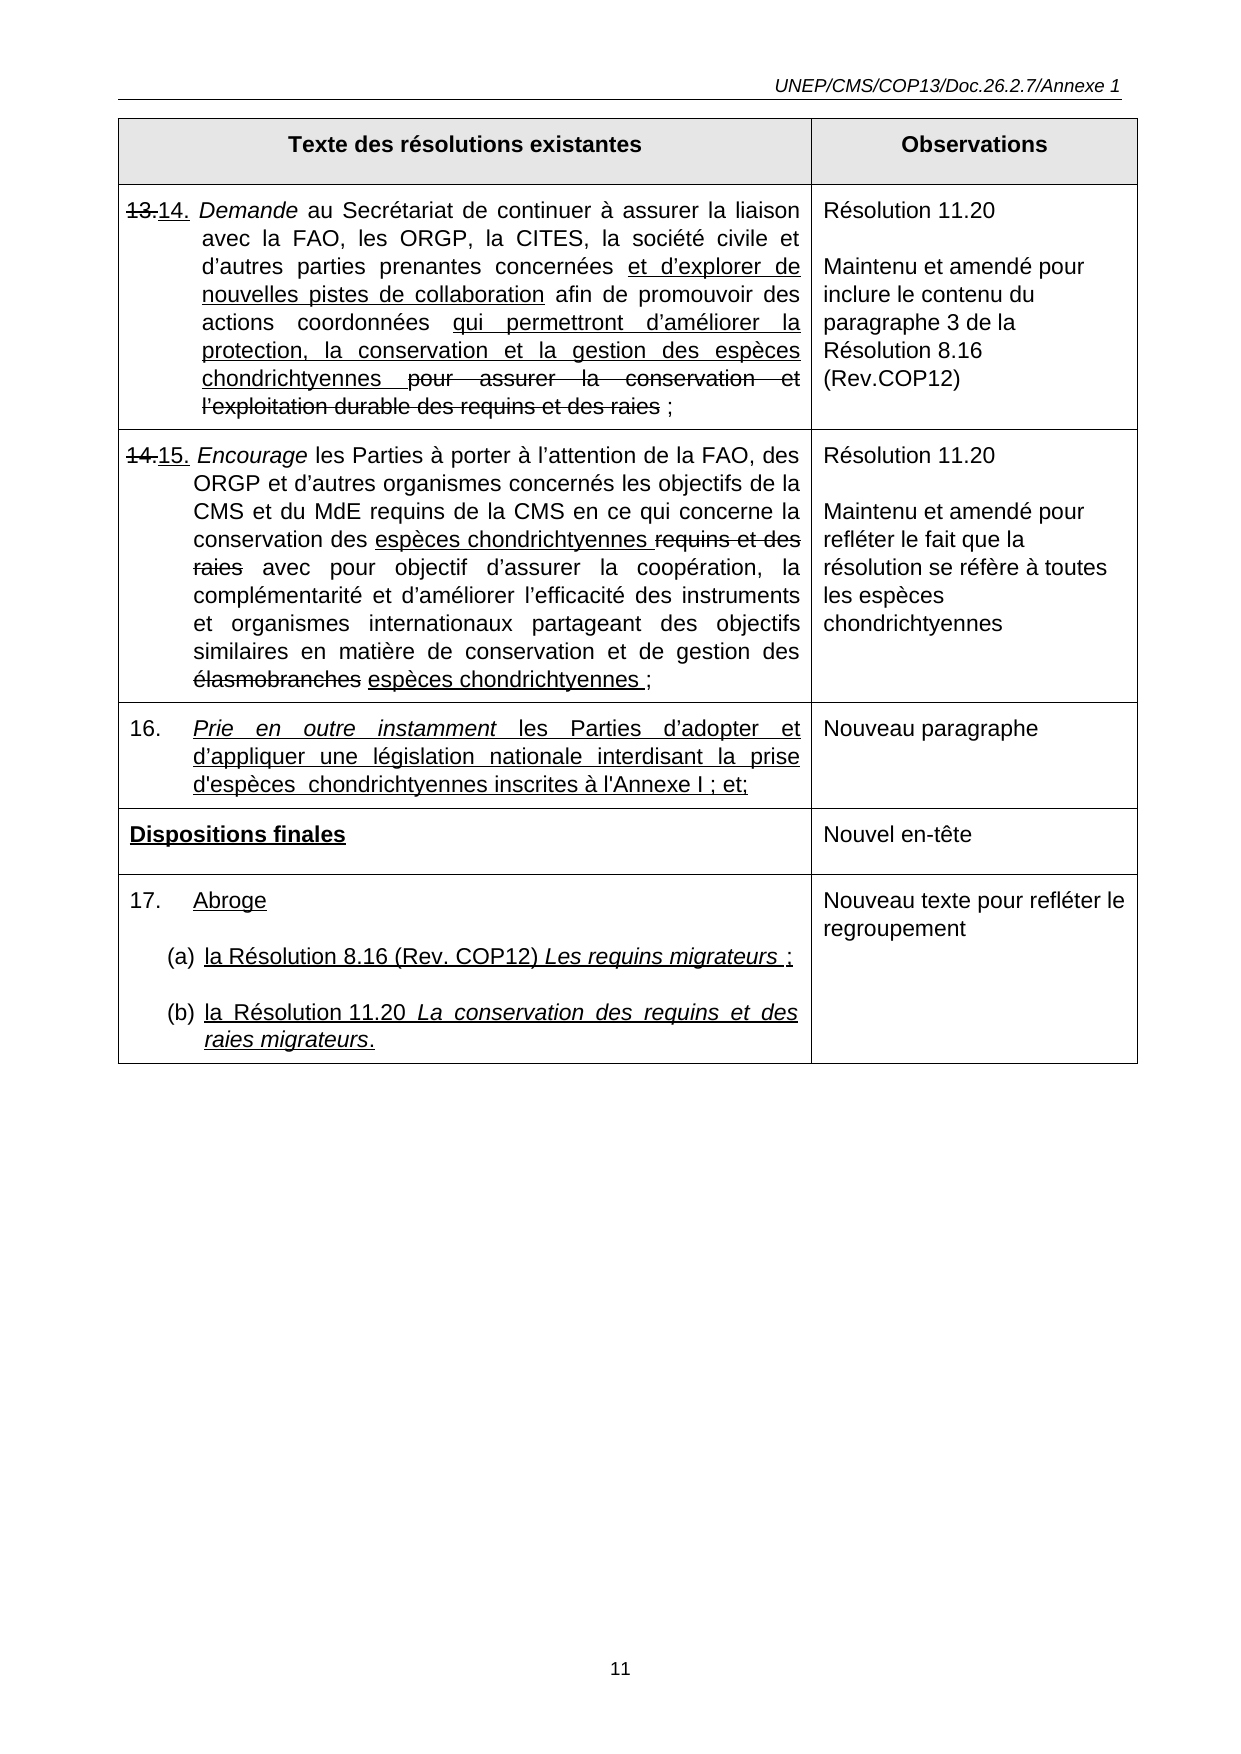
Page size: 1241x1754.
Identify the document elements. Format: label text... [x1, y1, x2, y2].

table_cell Nouveau texte pour refléter le regroupement [812, 875, 1137, 1063]
table_cell Résolution 11.20 Maintenu et amendé pour inclure le contenu du paragraphe 3 de la Résolution 8.16 (Rev.COP12) [812, 185, 1137, 429]
table_cell 14.15. Encourage les Parties à porter à l’attention de la FAO, des ORGP et d’autres organismes concernés les objectifs de la CMS et du MdE requins de la CMS en ce qui concerne la conservation des espèces chondrichtyennes requins et des raies avec pour objectif d’assurer la coopération, la complémentarité et d’améliorer l’efficacité des instruments et organismes internationaux partageant des objectifs similaires en matière de conservation et de gestion des élasmobranches espèces chondrichtyennes ; [119, 430, 811, 702]
table_cell 13.14. Demande au Secrétariat de continuer à assurer la liaison avec la FAO, les ORGP, la CITES, la société civile et d’autres parties prenantes concernées et d’explorer de nouvelles pistes de collaboration afin de promouvoir des actions coordonnées qui permettront d’améliorer la protection, la conservation et la gestion des espèces chondrichtyennes pour assurer la conservation et l’exploitation durable des requins et des raies ; [119, 185, 811, 429]
table_header Texte des résolutions existantes [119, 119, 811, 184]
table_cell Abroge la Résolution 8.16 (Rev. COP12) Les requins migrateurs ; la Résolution 11.20 La conservation des requins et des raies migrateurs. [119, 875, 811, 1063]
table_cell Nouveau paragraphe [812, 703, 1137, 808]
table_cell Résolution 11.20 Maintenu et amendé pour refléter le fait que la résolution se réfère à toutes les espèces chondrichtyennes [812, 430, 1137, 702]
table_cell Prie en outre instamment les Parties d’adopter et d’appliquer une législation nationale interdisant la prise d'espèces chondrichtyennes inscrites à l'Annexe I ; et; [119, 703, 811, 808]
table_header Observations [812, 119, 1137, 184]
table_cell Nouvel en-tête [812, 809, 1137, 874]
table_cell Dispositions finales [119, 809, 811, 874]
